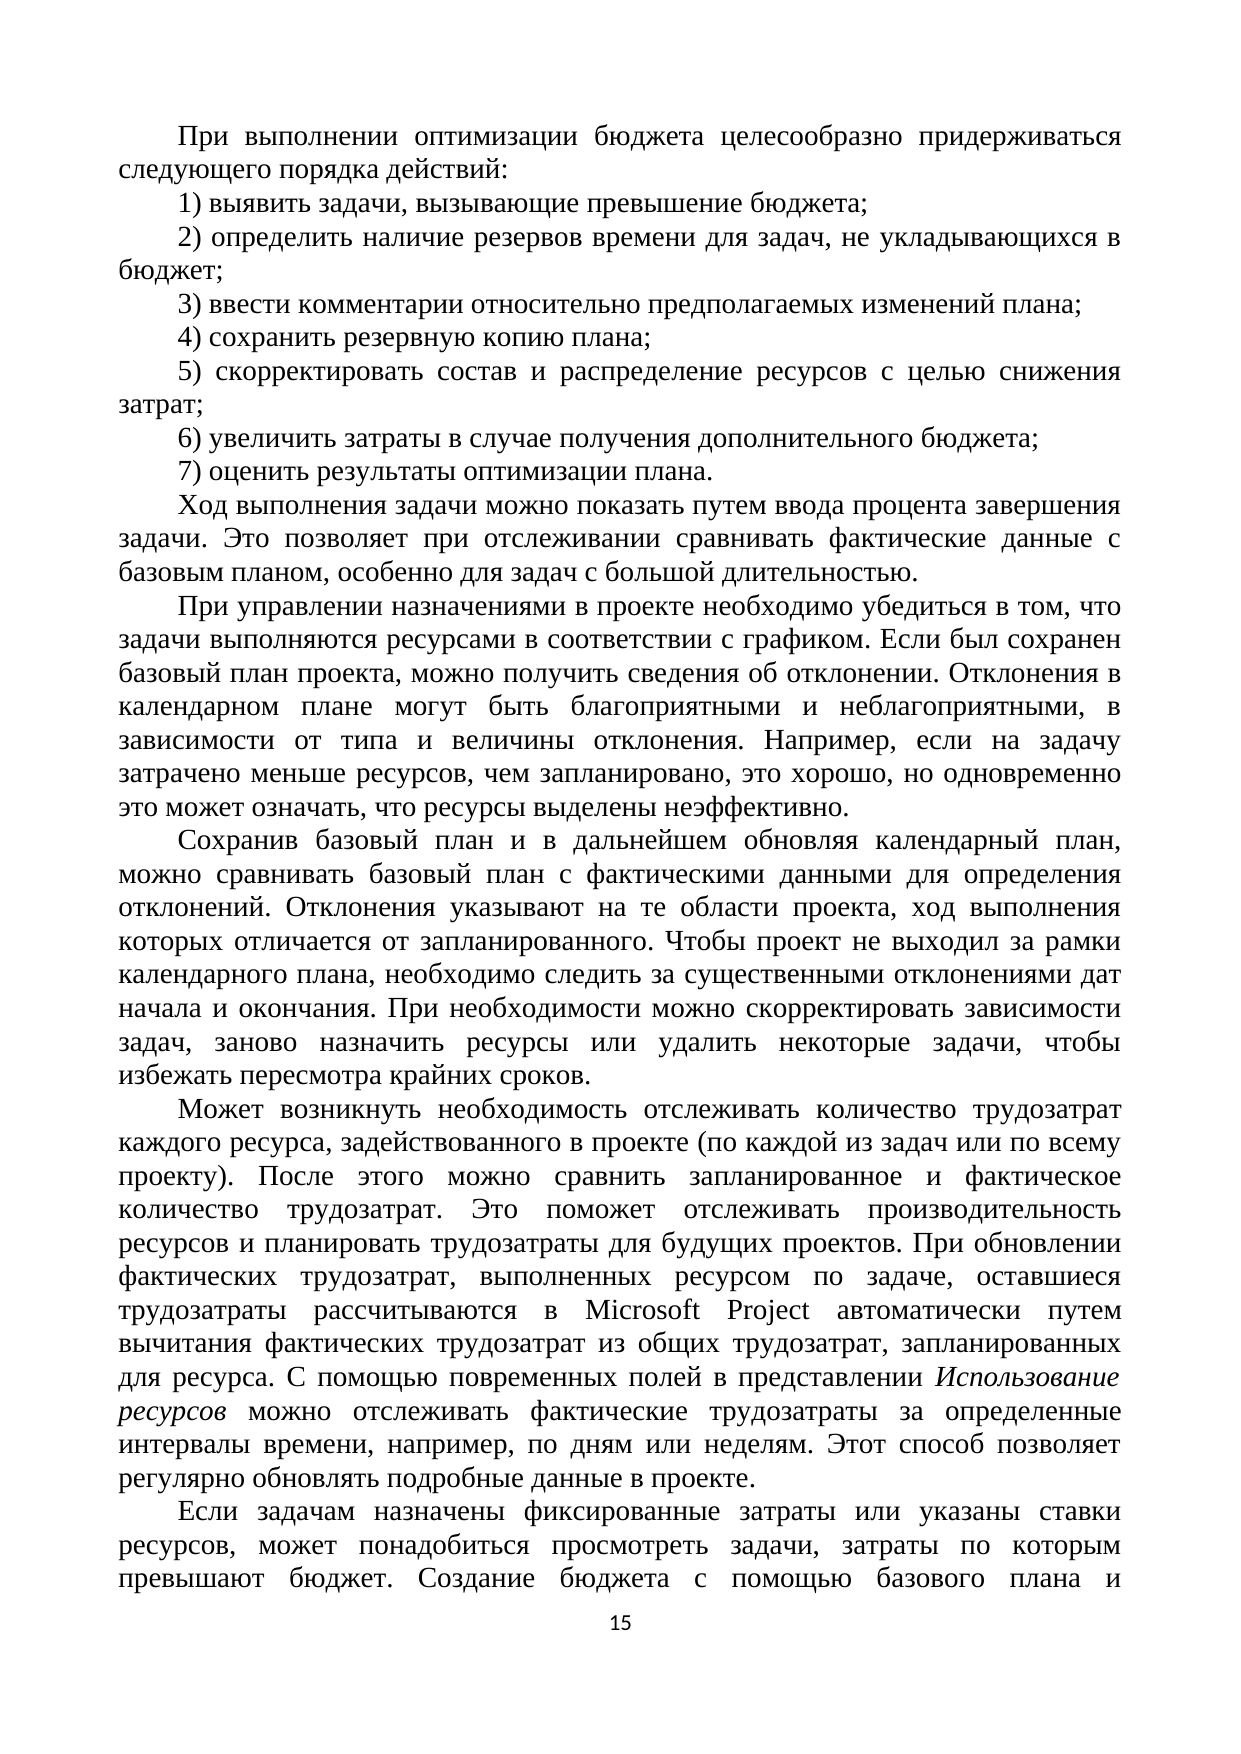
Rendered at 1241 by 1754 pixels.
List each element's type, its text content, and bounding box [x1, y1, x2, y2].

text 4) сохранить резервную копию плана; [118, 319, 1122, 353]
text Сохранив базовый план и в дальнейшем обновляя календарный план, можно сравнивать базовый план с фактическими данными для определения отклонений. Отклонения указывают на те области проекта, ход выполнения которых отличается от запланированного. Чтобы проект не выходил за рамки календарного плана, необходимо следить за существенными отклонениями дат начала и окончания. При необходимости можно скорректировать зависимости задач, заново назначить ресурсы или удалить некоторые задачи, чтобы избежать пересмотра крайних сроков. [118, 822, 1122, 1091]
text 6) увеличить затраты в случае получения дополнительного бюджета; [118, 420, 1122, 453]
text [118, 1493, 1122, 1594]
text 3) ввести комментарии относительно предполагаемых изменений плана; [118, 286, 1122, 319]
text Ход выполнения задачи можно показать путем ввода процента завершения задачи. Это позволяет при отслеживании сравнивать фактические данные с базовым планом, особенно для задач с большой длительностью. [118, 487, 1122, 588]
text 5) скорректировать состав и распределение ресурсов с целью снижения затрат; [118, 353, 1122, 420]
text Может возникнуть необходимость отслеживать количество трудозатрат каждого ресурса, задействованного в проекте (по каждой из задач или по всему проекту). После этого можно сравнить запланированное и фактическое количество трудозатрат. Это поможет отслеживать производительность ресурсов и планировать трудозатраты для будущих проектов. При обновлении фактических трудозатрат, выполненных ресурсом по задаче, оставшиеся трудозатраты рассчитываются в Microsoft Project автоматически путем вычитания фактических трудозатрат из общих трудозатрат, запланированных для ресурса. С помощью повременных полей в представлении Использование ресурсов можно отслеживать фактические трудозатраты за определенные интервалы времени, например, по дням или неделям. Этот способ позволяет регулярно обновлять подробные данные в проекте. [118, 1091, 1122, 1493]
text При выполнении оптимизации бюджета целесообразно придерживаться следующего порядка действий: [118, 118, 1122, 185]
text При управлении назначениями в проекте необходимо убедиться в том, что задачи выполняются ресурсами в соответствии с графиком. Если был сохранен базовый план проекта, можно получить сведения об отклонении. Отклонения в календарном плане могут быть благоприятными и неблагоприятными, в зависимости от типа и величины отклонения. Например, если на задачу затрачено меньше ресурсов, чем запланировано, это хорошо, но одновременно это может означать, что ресурсы выделены неэффективно. [118, 588, 1122, 822]
text 2) определить наличие резервов времени для задач, не укладывающихся в бюджет; [118, 219, 1122, 286]
text 1) выявить задачи, вызывающие превышение бюджета; [118, 185, 1122, 219]
text 7) оценить результаты оптимизации плана. [118, 453, 1122, 487]
